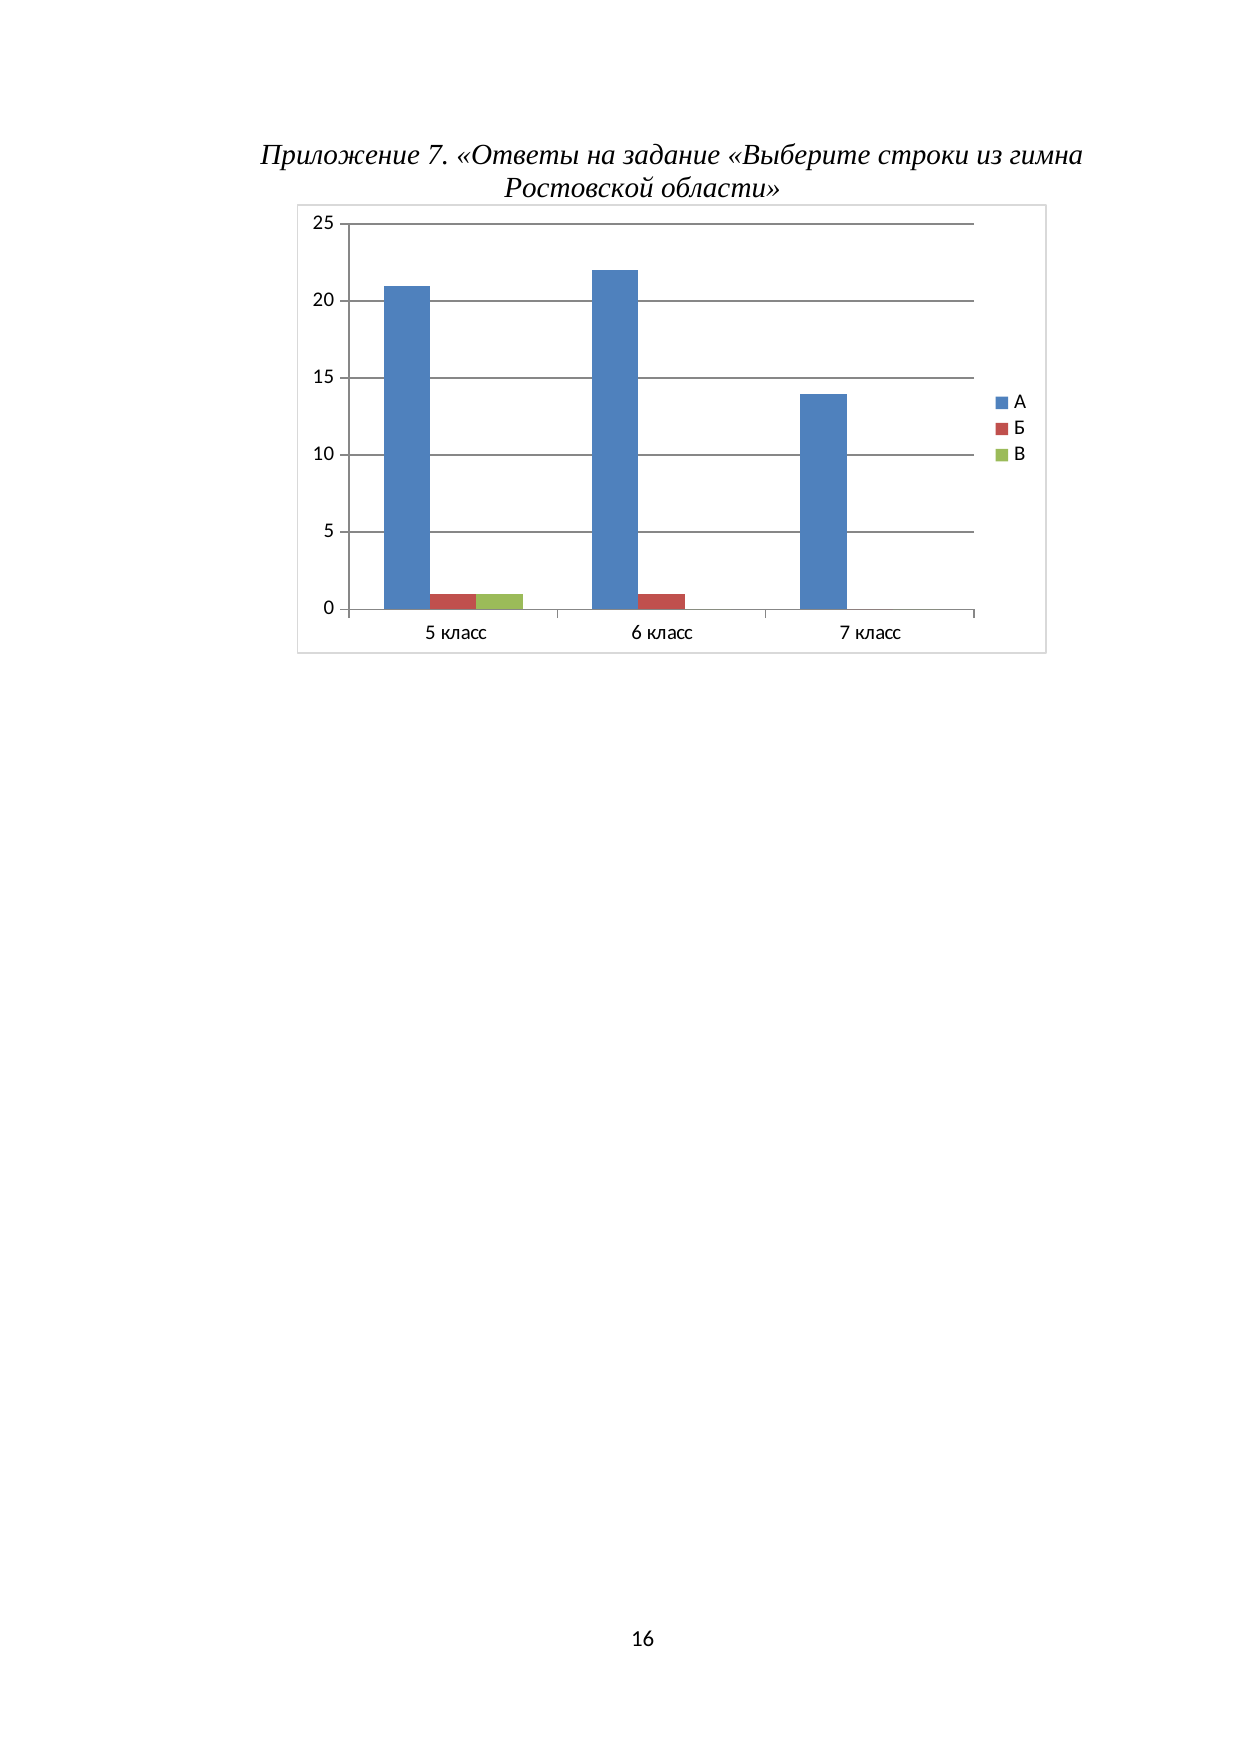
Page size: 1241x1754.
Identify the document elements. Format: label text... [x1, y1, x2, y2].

text Приложение 7. «Ответы на задание «Выберите строки из гимна Ростовской области» [133, 137, 504, 204]
text Приложение 7. «Ответы на задание «Выберите строки из гимна Ростовской области» [781, 137, 1152, 204]
